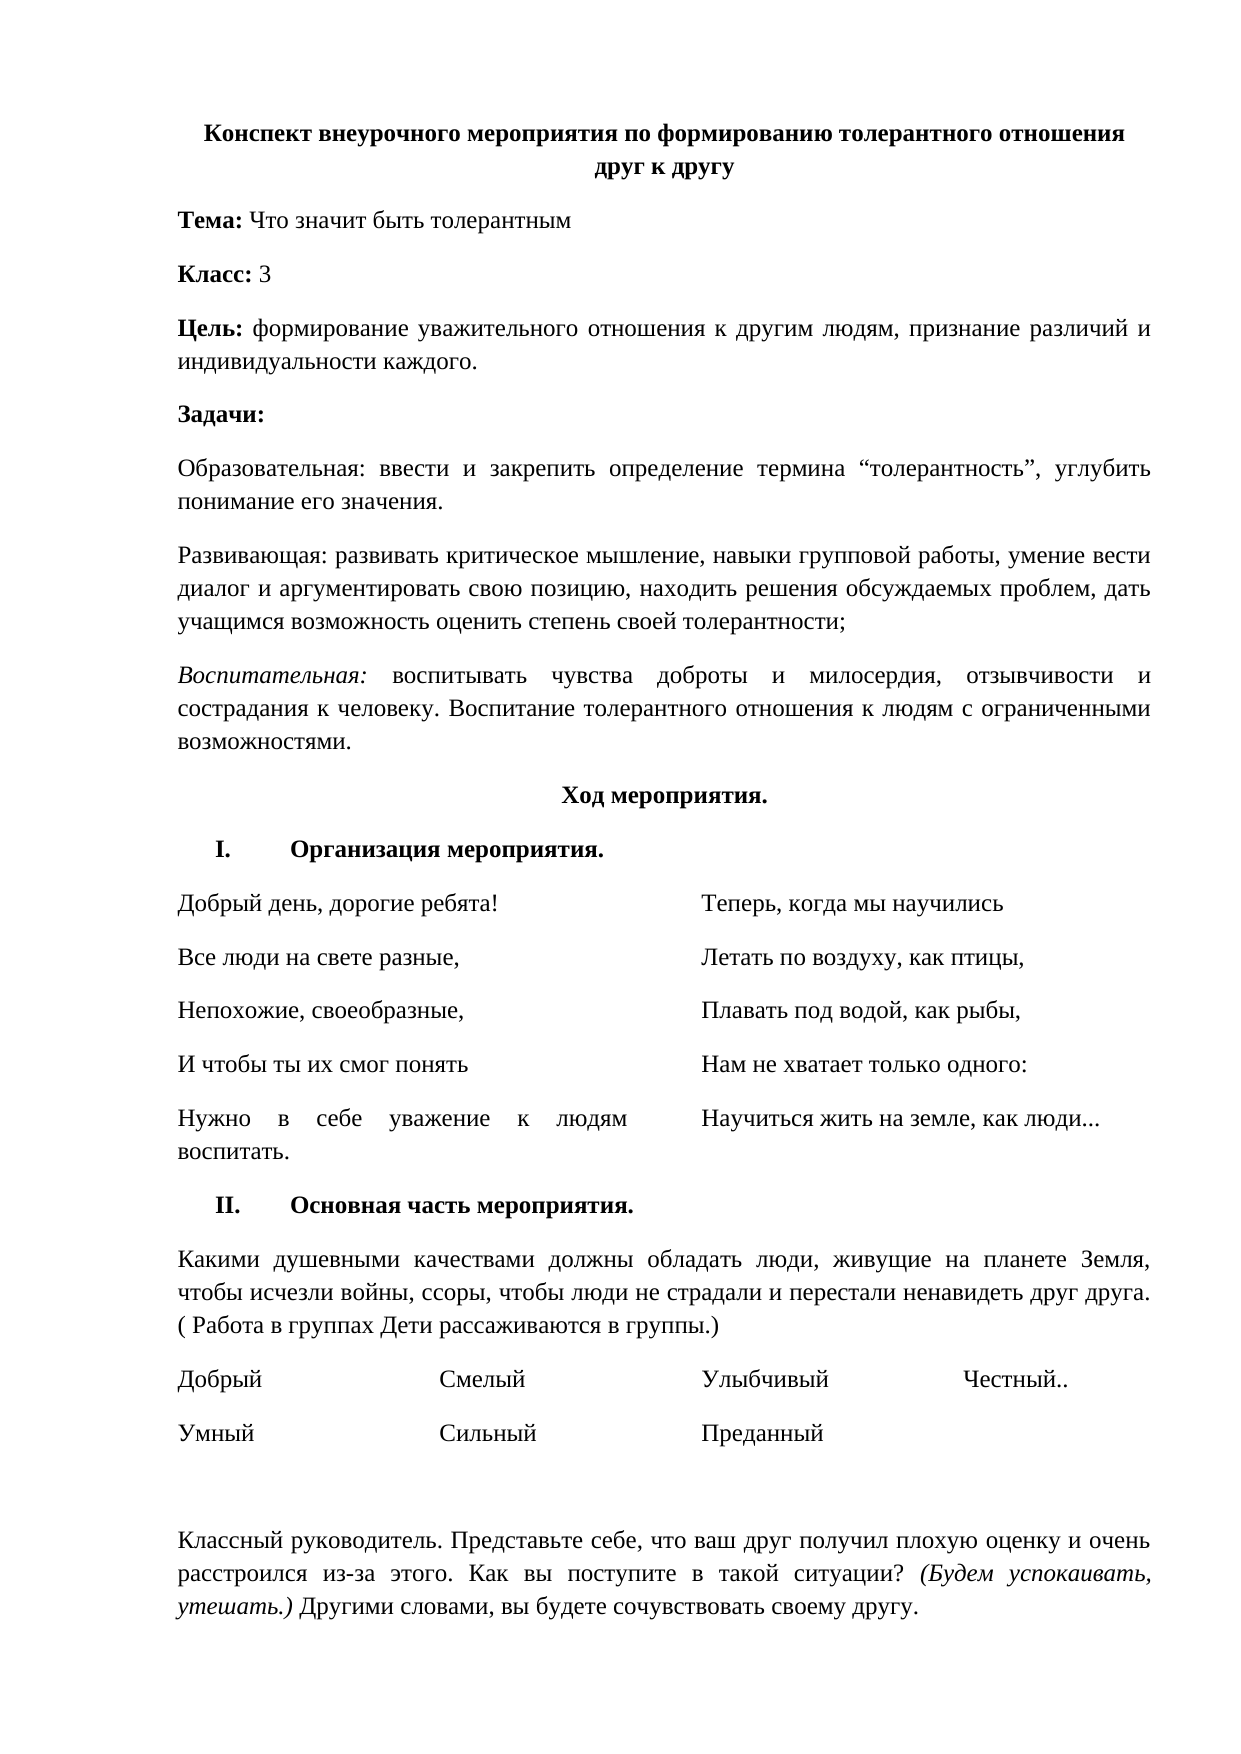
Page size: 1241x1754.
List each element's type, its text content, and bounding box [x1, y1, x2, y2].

text Добрый [177, 1364, 365, 1393]
list Организация мероприятия. [215, 834, 1152, 863]
text Образовательная: ввести и закрепить определение термина “толерантность”, углубить понимание его значения. [177, 453, 1152, 515]
text Какими душевными качествами должны обладать люди, живущие на планете Земля, чтобы исчезли войны, ссоры, чтобы люди не страдали и перестали ненавидеть друг друга. ( Работа в группах Дети рассаживаются в группы.) [177, 1244, 1152, 1339]
text Смелый [439, 1364, 627, 1393]
text Честный.. [963, 1364, 1152, 1393]
text Конспект внеурочного мероприятия по формированию толерантного отношения друг к другу [177, 118, 1152, 180]
text Умный [177, 1418, 365, 1446]
text Улыбчивый [701, 1364, 889, 1393]
text Преданный [701, 1418, 889, 1446]
text Сильный [439, 1418, 627, 1446]
text Ход мероприятия. [177, 780, 1152, 809]
text Научиться жить на земле, как люди... [701, 1103, 1152, 1132]
text Развивающая: развивать критическое мышление, навыки групповой работы, умение вести диалог и аргументировать свою позицию, находить решения обсуждаемых проблем, дать учащимся возможность оценить степень своей толерантности; [177, 540, 1152, 635]
text Цель: формирование уважительного отношения к другим людям, признание различий и индивидуальности каждого. [177, 313, 1152, 374]
text Добрый день, дорогие ребята! [177, 888, 627, 917]
text Теперь, когда мы научились [701, 888, 1152, 917]
text Нам не хватает только одного: [701, 1049, 1152, 1078]
text Все люди на свете разные, [177, 942, 627, 970]
text Нужно в себе уважение к людям воспитать. [177, 1103, 627, 1165]
text Класс: 3 [177, 259, 1152, 288]
text Задачи: [177, 399, 1152, 428]
list Основная часть мероприятия. [215, 1190, 1152, 1219]
text Воспитательная: воспитывать чувства доброты и милосердия, отзывчивости и сострадания к человеку. Воспитание толерантного отношения к людям с ограниченными возможностями. [177, 660, 1152, 755]
text Непохожие, своеобразные, [177, 996, 627, 1024]
text И чтобы ты их смог понять [177, 1049, 627, 1078]
text Классный руководитель. Представьте себе, что ваш друг получил плохую оценку и очень расстроился из-за этого. Как вы поступите в такой ситуации? (Будем успокаивать, утешать.) Другими словами, вы будете сочувствовать своему другу. [177, 1525, 1152, 1620]
text Плавать под водой, как рыбы, [701, 996, 1152, 1024]
text Тема: Что значит быть толерантным [177, 205, 1152, 234]
text Летать по воздуху, как птицы, [701, 942, 1152, 970]
